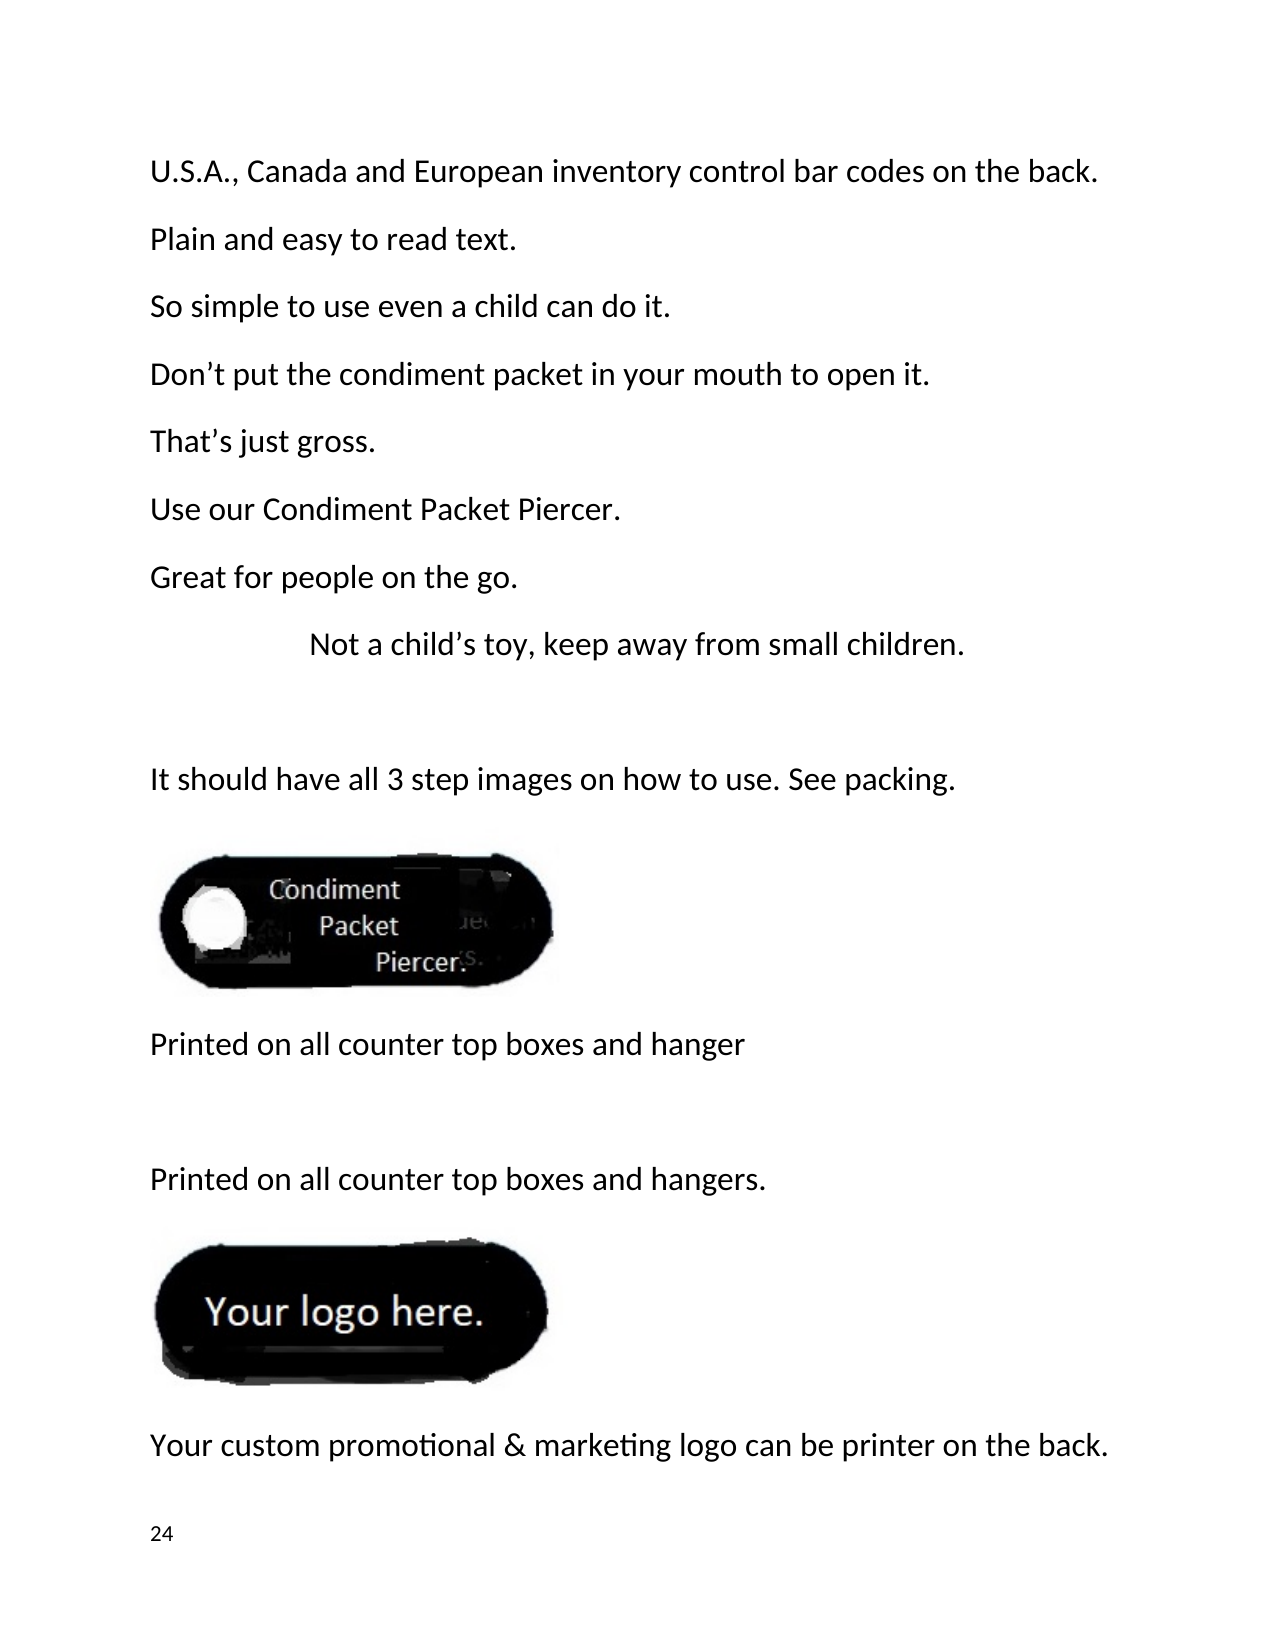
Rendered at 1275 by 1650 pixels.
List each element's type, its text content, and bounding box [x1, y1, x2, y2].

text Great for people on the go. [150, 556, 1125, 596]
text Printed on all counter top boxes and hangers. [150, 1158, 1125, 1199]
text U.S.A., Canada and European inventory control bar codes on the back. [150, 150, 1125, 191]
text Your custom promotional & marketing logo can be printer on the back. [150, 1424, 1125, 1465]
text So simple to use even a child can do it. [150, 285, 1125, 326]
picture [150, 826, 560, 997]
text Plain and easy to read text. [150, 218, 1125, 258]
text Not a child’s toy, keep away from small children. [150, 623, 1125, 664]
text It should have all 3 step images on how to use. See packing. [150, 758, 1125, 799]
picture [150, 1226, 569, 1400]
text Don’t put the condiment packet in your mouth to open it. [150, 353, 1125, 393]
text Printed on all counter top boxes and hanger [150, 1023, 1125, 1064]
text That’s just gross. [150, 420, 1125, 461]
text Use our Condiment Packet Piercer. [150, 488, 1125, 529]
